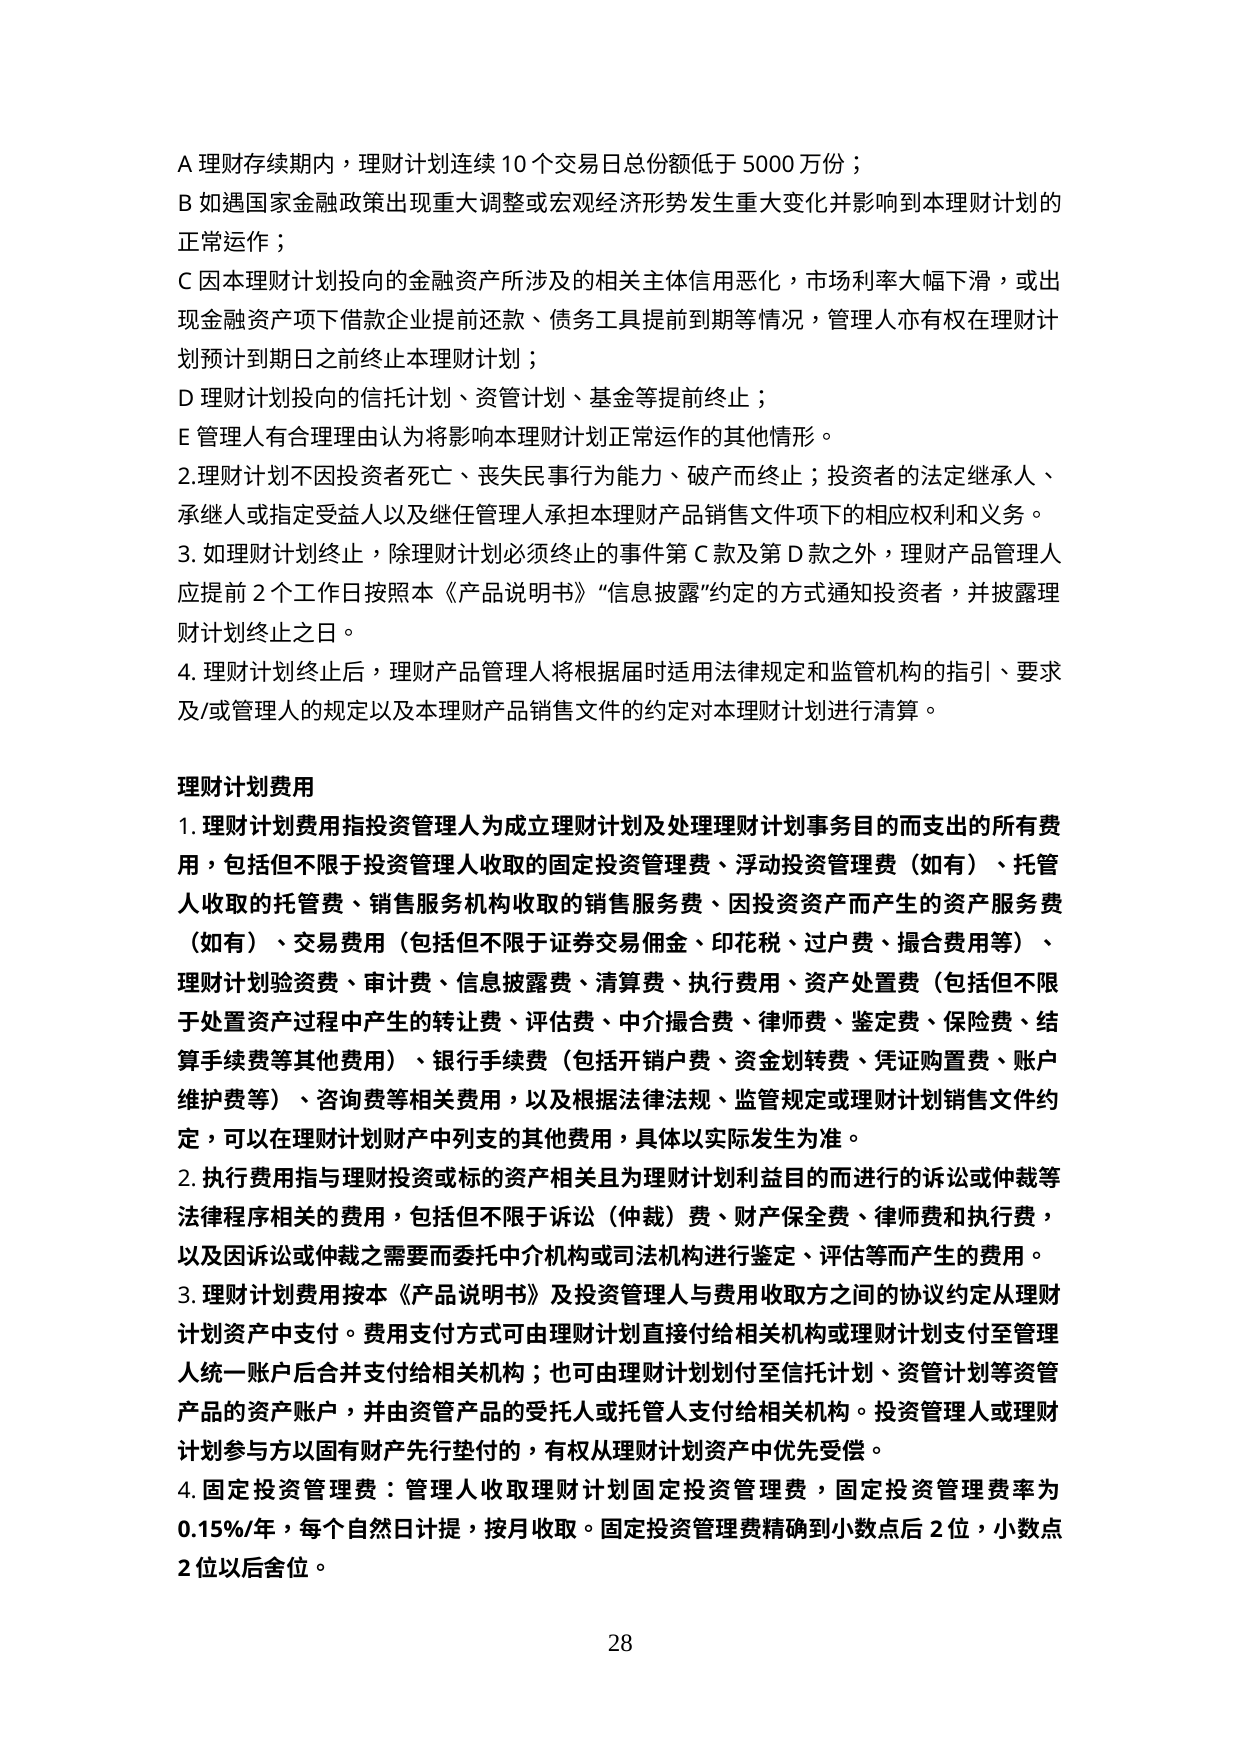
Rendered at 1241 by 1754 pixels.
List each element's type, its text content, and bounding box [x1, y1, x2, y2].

list 固定投资管理费：管理人收取理财计划固定投资管理费，固定投资管理费率为0.15%/年，每个自然日计提，按月收取。固定投资管理费精确到小数点后2位，小数点2位以后舍位。 [177, 1474, 1063, 1584]
text C 因本理财计划投向的金融资产所涉及的相关主体信用恶化，市场利率大幅下滑，或出现金融资产项下借款企业提前还款、债务工具提前到期等情况，管理人亦有权在理财计划预计到期日之前终止本理财计划； [177, 265, 1063, 374]
text 理财计划费用 [177, 771, 1063, 802]
text 3. 如理财计划终止，除理财计划必须终止的事件第C款及第D款之外，理财产品管理人应提前2个工作日按照本《产品说明书》“信息披露”约定的方式通知投资者，并披露理财计划终止之日。 [177, 538, 1063, 648]
text B 如遇国家金融政策出现重大调整或宏观经济形势发生重大变化并影响到本理财计划的正常运作； [177, 187, 1063, 257]
list 理财计划费用指投资管理人为成立理财计划及处理理财计划事务目的而支出的所有费用，包括但不限于投资管理人收取的固定投资管理费、浮动投资管理费（如有）、托管人收取的托管费、销售服务机构收取的销售服务费、因投资资产而产生的资产服务费（如有）、交易费用（包括但不限于证券交易佣金、印花税、过户费、撮合费用等）、理财计划验资费、审计费、信息披露费、清算费、执行费用、资产处置费（包括但不限于处置资产过程中产生的转让费、评估费、中介撮合费、律师费、鉴定费、保险费、结算手续费等其他费用）、银行手续费（包括开销户费、资金划转费、凭证购置费、账户维护费等）、咨询费等相关费用，以及根据法律法规、监管规定或理财计划销售文件约定，可以在理财计划财产中列支的其他费用，具体以实际发生为准。 [177, 810, 1063, 1154]
list 执行费用指与理财投资或标的资产相关且为理财计划利益目的而进行的诉讼或仲裁等法律程序相关的费用，包括但不限于诉讼（仲裁）费、财产保全费、律师费和执行费，以及因诉讼或仲裁之需要而委托中介机构或司法机构进行鉴定、评估等而产生的费用。 [177, 1162, 1063, 1271]
list 理财计划费用按本《产品说明书》及投资管理人与费用收取方之间的协议约定从理财计划资产中支付。费用支付方式可由理财计划直接付给相关机构或理财计划支付至管理人统一账户后合并支付给相关机构；也可由理财计划划付至信托计划、资管计划等资管产品的资产账户，并由资管产品的受托人或托管人支付给相关机构。投资管理人或理财计划参与方以固有财产先行垫付的，有权从理财计划资产中优先受偿。 [177, 1279, 1063, 1466]
text 2.理财计划不因投资者死亡、丧失民事行为能力、破产而终止；投资者的法定继承人、承继人或指定受益人以及继任管理人承担本理财产品销售文件项下的相应权利和义务。 [177, 460, 1063, 531]
text 4. 理财计划终止后，理财产品管理人将根据届时适用法律规定和监管机构的指引、要求及/或管理人的规定以及本理财产品销售文件的约定对本理财计划进行清算。 [177, 656, 1063, 726]
text D 理财计划投向的信托计划、资管计划、基金等提前终止； [177, 382, 1063, 413]
text E 管理人有合理理由认为将影响本理财计划正常运作的其他情形。 [177, 421, 1063, 452]
text A 理财存续期内，理财计划连续10个交易日总份额低于5000万份； [177, 148, 1063, 179]
